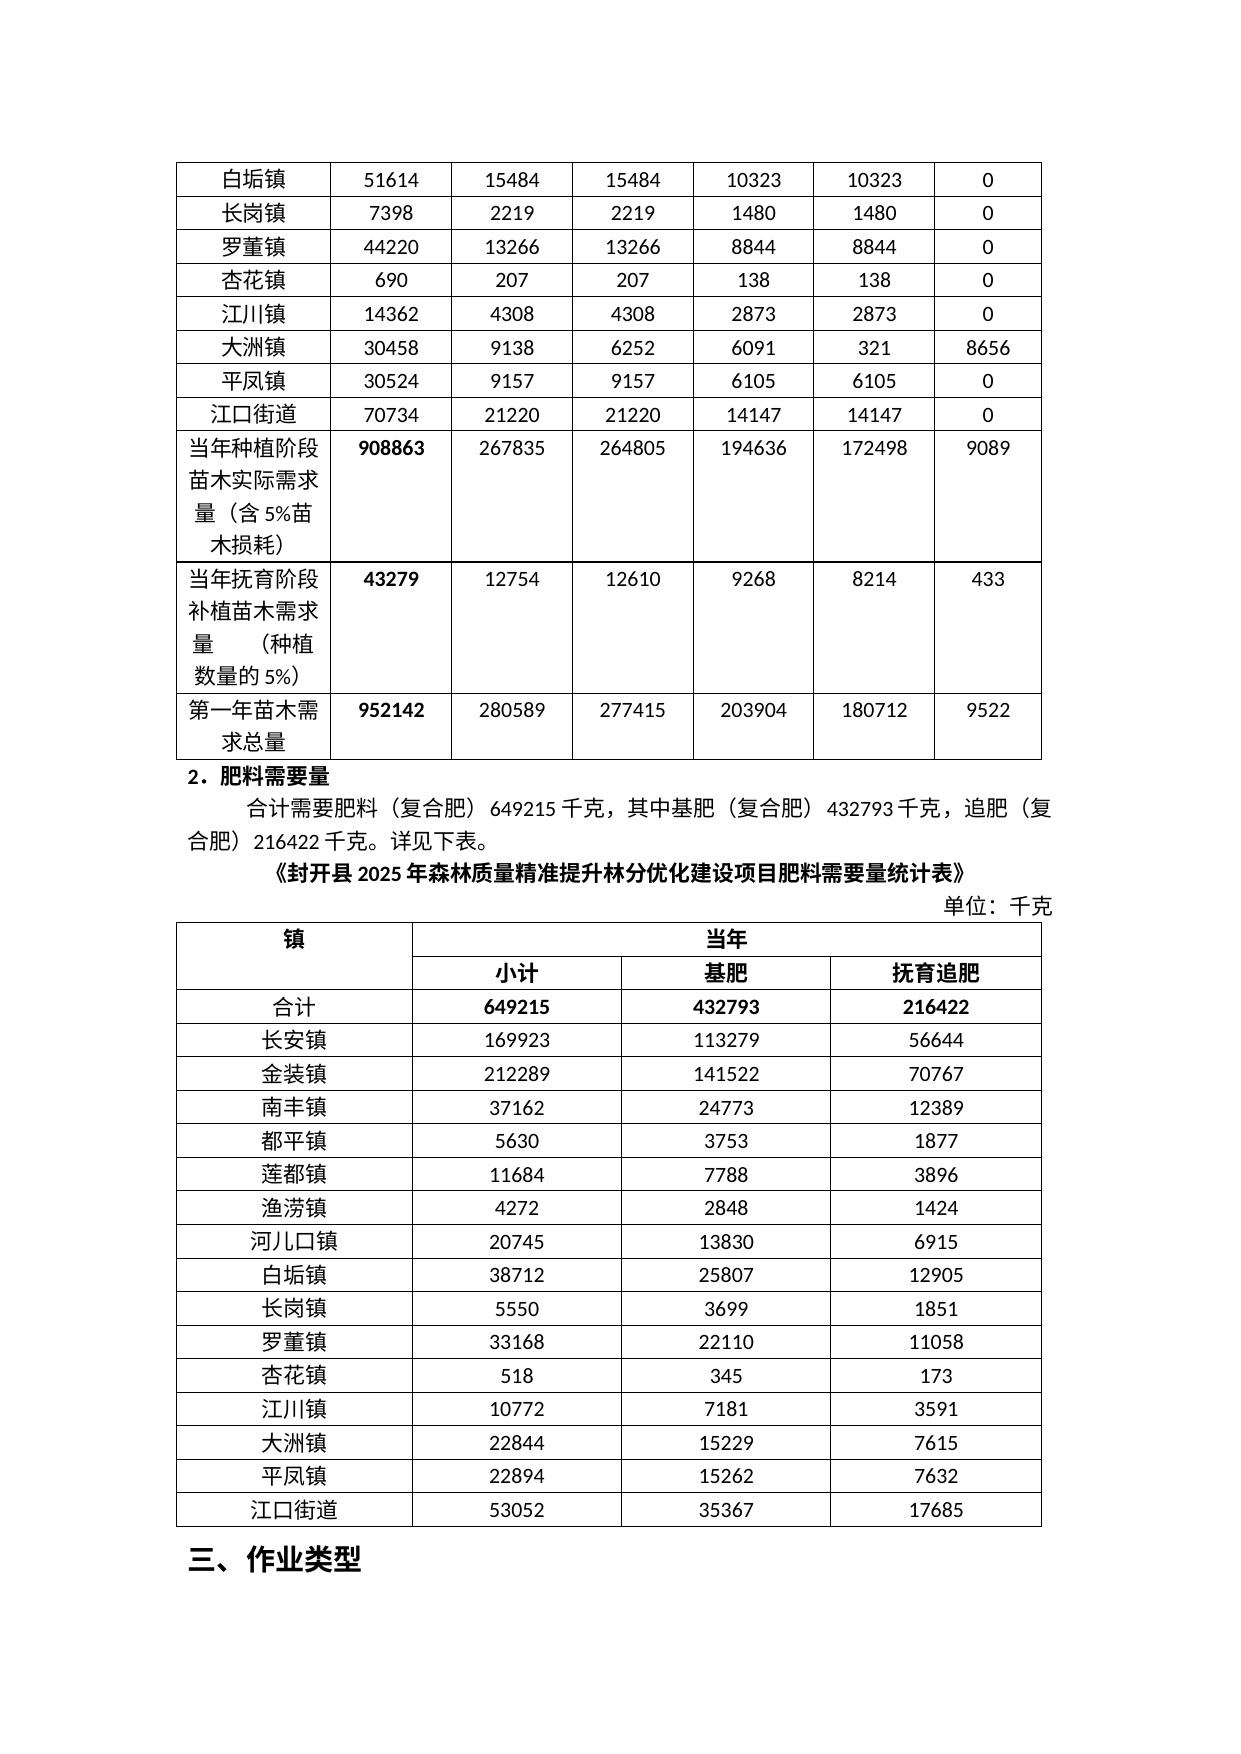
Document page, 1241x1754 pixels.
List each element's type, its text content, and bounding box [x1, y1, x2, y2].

table_cell 173 [831, 1359, 1041, 1392]
table_cell 25807 [622, 1259, 830, 1291]
table_cell 2873 [814, 297, 934, 330]
table_cell 8214 [814, 563, 934, 692]
table_cell 280589 [452, 694, 572, 758]
table_cell 都平镇 [177, 1124, 412, 1157]
table_cell 5550 [413, 1292, 621, 1324]
table_cell 38712 [413, 1259, 621, 1291]
table_cell 43279 [331, 563, 451, 692]
table_cell 6091 [694, 331, 813, 363]
table_cell 4308 [573, 297, 693, 330]
table_cell 952142 [331, 694, 451, 758]
table_cell 罗董镇 [177, 1326, 412, 1358]
table_cell 172498 [814, 431, 934, 561]
table_cell 432793 [622, 990, 830, 1023]
table_cell 第一年苗木需求总量 [177, 694, 330, 758]
text 合计需要肥料（复合肥）649215千克，其中基肥（复合肥）432793千克，追肥（复合肥）216422千克。详见下表。 [187, 792, 1053, 857]
table_cell 433 [935, 563, 1041, 692]
table_cell 11684 [413, 1158, 621, 1190]
table_cell 江川镇 [177, 297, 330, 330]
table_cell 0 [935, 163, 1041, 196]
table_cell 长岗镇 [177, 197, 330, 229]
text 三、作业类型 [187, 1527, 1053, 1592]
table_cell 21220 [452, 398, 572, 430]
table_cell 6915 [831, 1225, 1041, 1257]
table_cell 4272 [413, 1191, 621, 1224]
table_cell 14147 [814, 398, 934, 430]
table_cell 7615 [831, 1426, 1041, 1459]
table_header 当年 [413, 923, 1041, 956]
table_cell 南丰镇 [177, 1091, 412, 1123]
table_cell 平凤镇 [177, 364, 330, 397]
text 2．肥料需要量 [187, 759, 1053, 792]
table_cell 8844 [814, 230, 934, 263]
table_cell 908863 [331, 431, 451, 561]
table_cell 51614 [331, 163, 451, 196]
table_cell 杏花镇 [177, 264, 330, 296]
table_cell 15229 [622, 1426, 830, 1459]
table_cell 3591 [831, 1393, 1041, 1425]
table_cell 10323 [694, 163, 813, 196]
table_cell 2848 [622, 1191, 830, 1224]
table_cell 6252 [573, 331, 693, 363]
text 单位：千克 [187, 889, 1053, 922]
table_cell 21220 [573, 398, 693, 430]
table_cell 9268 [694, 563, 813, 692]
table_cell 0 [935, 398, 1041, 430]
table_cell 0 [935, 364, 1041, 397]
table_cell 20745 [413, 1225, 621, 1257]
table_cell 15484 [452, 163, 572, 196]
table_cell 6105 [814, 364, 934, 397]
table_cell 莲都镇 [177, 1158, 412, 1190]
table_cell 基肥 [622, 957, 830, 989]
table_cell 9157 [573, 364, 693, 397]
table_cell 15484 [573, 163, 693, 196]
table_cell 小计 [413, 957, 621, 989]
table_cell 264805 [573, 431, 693, 561]
table_cell 321 [814, 331, 934, 363]
table_cell 大洲镇 [177, 331, 330, 363]
table_cell 22894 [413, 1460, 621, 1492]
table_cell 13266 [573, 230, 693, 263]
table_cell 3753 [622, 1124, 830, 1157]
table_cell 1424 [831, 1191, 1041, 1224]
table_cell 70767 [831, 1057, 1041, 1090]
table_cell 大洲镇 [177, 1426, 412, 1459]
table_cell 平凤镇 [177, 1460, 412, 1492]
table_cell 渔涝镇 [177, 1191, 412, 1224]
table_cell 37162 [413, 1091, 621, 1123]
table_cell 216422 [831, 990, 1041, 1023]
table_cell 203904 [694, 694, 813, 758]
table_cell 13830 [622, 1225, 830, 1257]
table_cell 207 [452, 264, 572, 296]
table_cell 141522 [622, 1057, 830, 1090]
table_cell 0 [935, 197, 1041, 229]
table_cell 当年种植阶段苗木实际需求量（含5%苗木损耗） [177, 431, 330, 561]
table_cell 8844 [694, 230, 813, 263]
table_cell 1480 [814, 197, 934, 229]
table_cell 1877 [831, 1124, 1041, 1157]
table_cell 12389 [831, 1091, 1041, 1123]
table_cell 113279 [622, 1024, 830, 1056]
table_header 镇 [177, 923, 412, 989]
table_cell 169923 [413, 1024, 621, 1056]
table_cell 1480 [694, 197, 813, 229]
table_cell 180712 [814, 694, 934, 758]
table_cell 长岗镇 [177, 1292, 412, 1324]
table_cell 24773 [622, 1091, 830, 1123]
table_cell 杏花镇 [177, 1359, 412, 1392]
table_cell 白垢镇 [177, 1259, 412, 1291]
table_cell 14362 [331, 297, 451, 330]
table_cell 35367 [622, 1493, 830, 1526]
table_cell 河儿口镇 [177, 1225, 412, 1257]
table_cell 抚育追肥 [831, 957, 1041, 989]
table_cell 7181 [622, 1393, 830, 1425]
table_cell 267835 [452, 431, 572, 561]
table_cell 0 [935, 297, 1041, 330]
table_cell 长安镇 [177, 1024, 412, 1056]
table_cell 3699 [622, 1292, 830, 1324]
table_cell 22844 [413, 1426, 621, 1459]
table_cell 2219 [573, 197, 693, 229]
table_cell 277415 [573, 694, 693, 758]
table_cell 33168 [413, 1326, 621, 1358]
table_cell 11058 [831, 1326, 1041, 1358]
table_cell 15262 [622, 1460, 830, 1492]
table_cell 罗董镇 [177, 230, 330, 263]
table_cell 江口街道 [177, 1493, 412, 1526]
table_cell 30524 [331, 364, 451, 397]
table_cell 2219 [452, 197, 572, 229]
table_cell 白垢镇 [177, 163, 330, 196]
table_cell 518 [413, 1359, 621, 1392]
table_cell 12754 [452, 563, 572, 692]
table_cell 3896 [831, 1158, 1041, 1190]
table_cell 56644 [831, 1024, 1041, 1056]
table_cell 5630 [413, 1124, 621, 1157]
table_cell 70734 [331, 398, 451, 430]
table_cell 江川镇 [177, 1393, 412, 1425]
table_cell 8656 [935, 331, 1041, 363]
table_cell 金装镇 [177, 1057, 412, 1090]
table_cell 1851 [831, 1292, 1041, 1324]
table_cell 7632 [831, 1460, 1041, 1492]
table_cell 207 [573, 264, 693, 296]
table_cell 17685 [831, 1493, 1041, 1526]
text 《封开县2025年森林质量精准提升林分优化建设项目肥料需要量统计表》 [187, 857, 1053, 889]
table_cell 0 [935, 264, 1041, 296]
table_cell 14147 [694, 398, 813, 430]
table_cell 合计 [177, 990, 412, 1023]
table_cell 9138 [452, 331, 572, 363]
table_cell 690 [331, 264, 451, 296]
table_cell 6105 [694, 364, 813, 397]
table_cell 9522 [935, 694, 1041, 758]
table_cell 12905 [831, 1259, 1041, 1291]
table_cell 江口街道 [177, 398, 330, 430]
table_cell 7398 [331, 197, 451, 229]
table_cell 30458 [331, 331, 451, 363]
table_cell 44220 [331, 230, 451, 263]
table_cell 10772 [413, 1393, 621, 1425]
table_cell 9089 [935, 431, 1041, 561]
table_cell 12610 [573, 563, 693, 692]
table_cell 2873 [694, 297, 813, 330]
table_cell 当年抚育阶段补植苗木需求量 （种植数量的5%） [177, 563, 330, 692]
table_cell 212289 [413, 1057, 621, 1090]
table_cell 194636 [694, 431, 813, 561]
table_cell 22110 [622, 1326, 830, 1358]
table_cell 13266 [452, 230, 572, 263]
table_cell 7788 [622, 1158, 830, 1190]
table_cell 0 [935, 230, 1041, 263]
table_cell 345 [622, 1359, 830, 1392]
table_cell 9157 [452, 364, 572, 397]
table_cell 138 [814, 264, 934, 296]
table_cell 10323 [814, 163, 934, 196]
table_cell 4308 [452, 297, 572, 330]
table_cell 53052 [413, 1493, 621, 1526]
table_cell 649215 [413, 990, 621, 1023]
table_cell 138 [694, 264, 813, 296]
